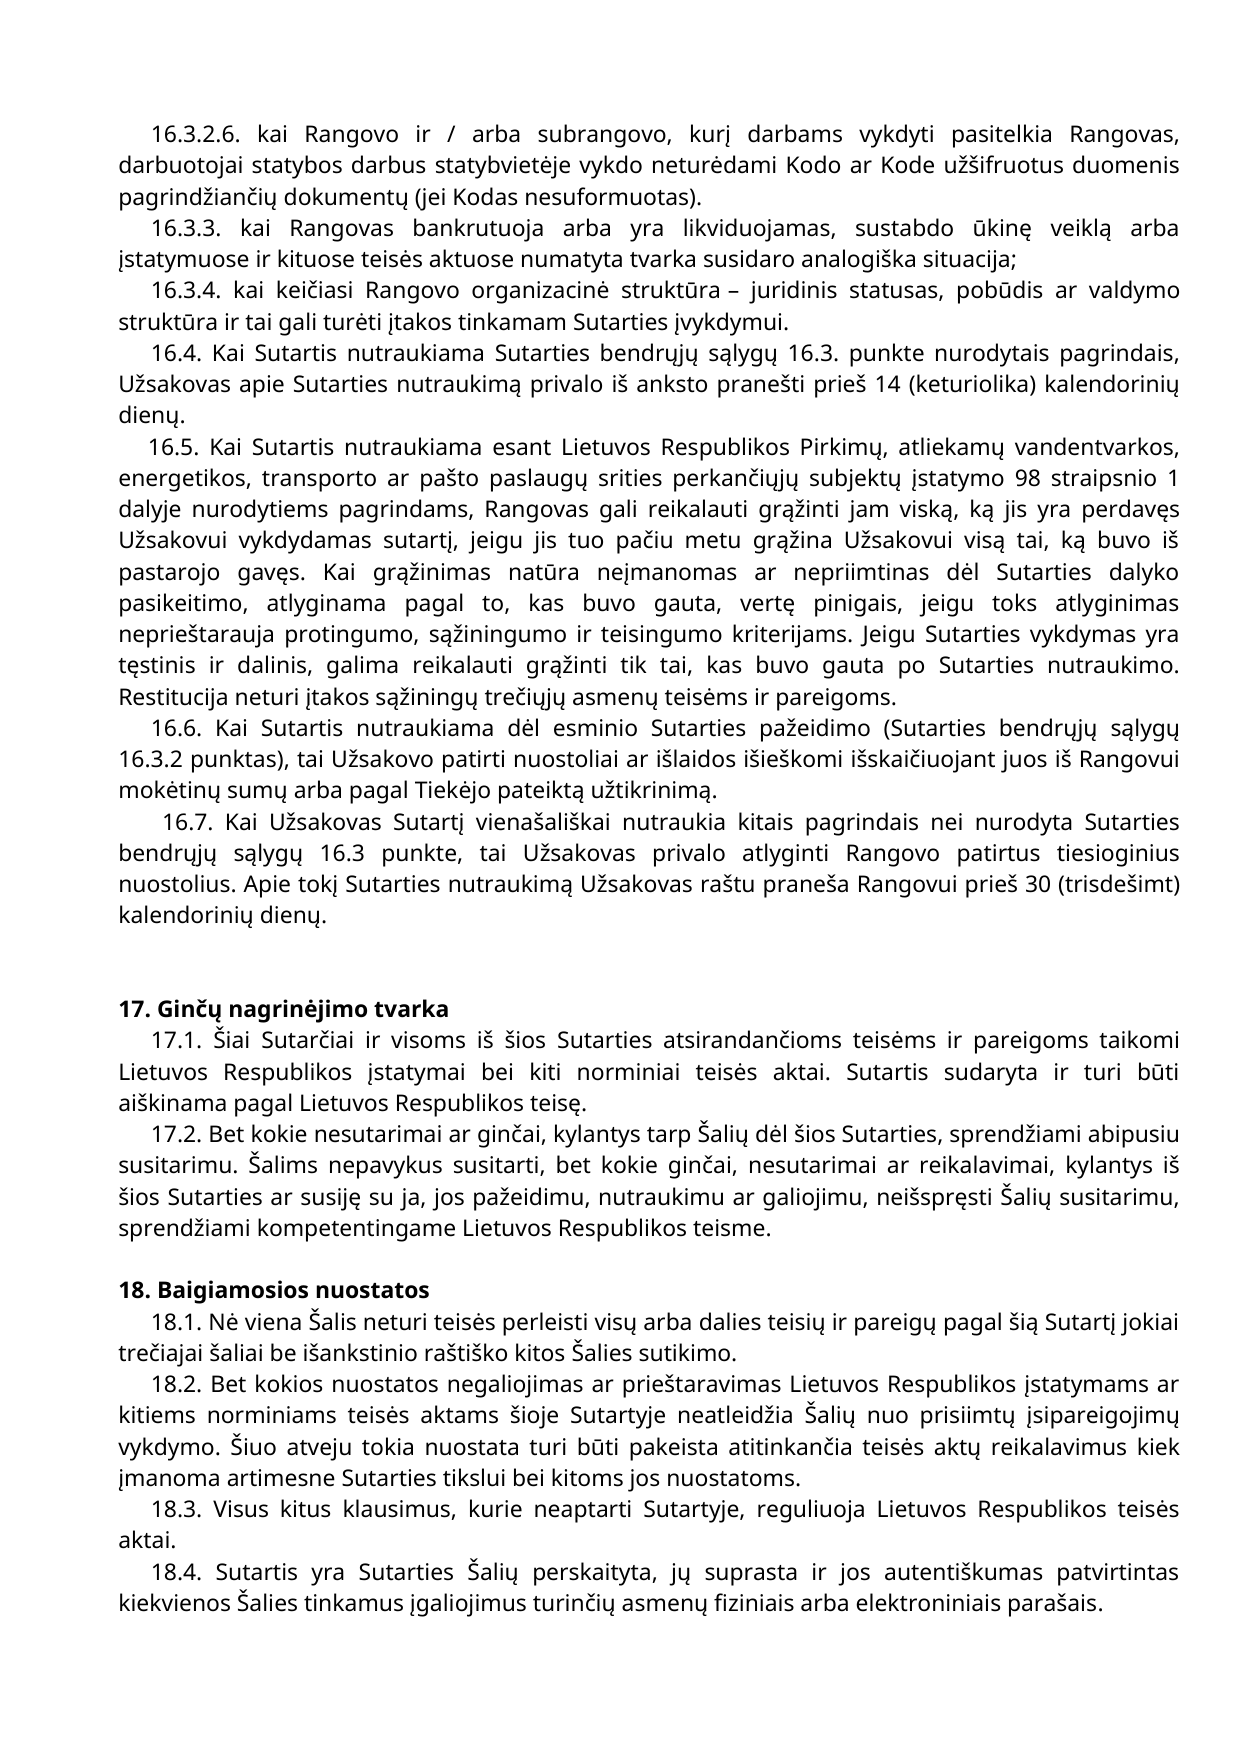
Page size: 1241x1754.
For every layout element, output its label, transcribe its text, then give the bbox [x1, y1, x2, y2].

text 16.7. Kai Užsakovas Sutartį vienašališkai nutraukia kitais pagrindais nei nurodyta Sutarties bendrųjų sąlygų 16.3 punkte, tai Užsakovas privalo atlyginti Rangovo patirtus tiesioginius nuostolius. Apie tokį Sutarties nutraukimą Užsakovas raštu praneša Rangovui prieš 30 (trisdešimt) kalendorinių dienų. [118, 806, 1181, 931]
text 18. Baigiamosios nuostatos [118, 1274, 1181, 1306]
text 16.3.4. kai keičiasi Rangovo organizacinė struktūra – juridinis statusas, pobūdis ar valdymo struktūra ir tai gali turėti įtakos tinkamam Sutarties įvykdymui. [118, 274, 1181, 337]
text 16.4. Kai Sutartis nutraukiama Sutarties bendrųjų sąlygų 16.3. punkte nurodytais pagrindais, Užsakovas apie Sutarties nutraukimą privalo iš anksto pranešti prieš 14 (keturiolika) kalendorinių dienų. [118, 337, 1181, 431]
text 17. Ginčų nagrinėjimo tvarka [118, 993, 1181, 1024]
text 16.3.3. kai Rangovas bankrutuoja arba yra likviduojamas, sustabdo ūkinę veiklą arba įstatymuose ir kituose teisės aktuose numatyta tvarka susidaro analogiška situacija; [118, 212, 1181, 274]
text 17.1. Šiai Sutarčiai ir visoms iš šios Sutarties atsirandančioms teisėms ir pareigoms taikomi Lietuvos Respublikos įstatymai bei kiti norminiai teisės aktai. Sutartis sudaryta ir turi būti aiškinama pagal Lietuvos Respublikos teisę. [118, 1024, 1181, 1118]
text 16.3.2.6. kai Rangovo ir / arba subrangovo, kurį darbams vykdyti pasitelkia Rangovas, darbuotojai statybos darbus statybvietėje vykdo neturėdami Kodo ar Kode užšifruotus duomenis pagrindžiančių dokumentų (jei Kodas nesuformuotas). [118, 118, 1181, 212]
text 18.3. Visus kitus klausimus, kurie neaptarti Sutartyje, reguliuoja Lietuvos Respublikos teisės aktai. [118, 1493, 1181, 1556]
text 16.6. Kai Sutartis nutraukiama dėl esminio Sutarties pažeidimo (Sutarties bendrųjų sąlygų 16.3.2 punktas), tai Užsakovo patirti nuostoliai ar išlaidos išieškomi išskaičiuojant juos iš Rangovui mokėtinų sumų arba pagal Tiekėjo pateiktą užtikrinimą. [118, 712, 1181, 806]
text 18.2. Bet kokios nuostatos negaliojimas ar prieštaravimas Lietuvos Respublikos įstatymams ar kitiems norminiams teisės aktams šioje Sutartyje neatleidžia Šalių nuo prisiimtų įsipareigojimų vykdymo. Šiuo atveju tokia nuostata turi būti pakeista atitinkančia teisės aktų reikalavimus kiek įmanoma artimesne Sutarties tikslui bei kitoms jos nuostatoms. [118, 1368, 1181, 1493]
text 18.4. Sutartis yra Sutarties Šalių perskaityta, jų suprasta ir jos autentiškumas patvirtintas kiekvienos Šalies tinkamus įgaliojimus turinčių asmenų fiziniais arba elektroniniais parašais. [118, 1556, 1181, 1618]
text 16.5. Kai Sutartis nutraukiama esant Lietuvos Respublikos Pirkimų, atliekamų vandentvarkos, energetikos, transporto ar pašto paslaugų srities perkančiųjų subjektų įstatymo 98 straipsnio 1 dalyje nurodytiems pagrindams, Rangovas gali reikalauti grąžinti jam viską, ką jis yra perdavęs Užsakovui vykdydamas sutartį, jeigu jis tuo pačiu metu grąžina Užsakovui visą tai, ką buvo iš pastarojo gavęs. Kai grąžinimas natūra neįmanomas ar nepriimtinas dėl Sutarties dalyko pasikeitimo, atlyginama pagal to, kas buvo gauta, vertę pinigais, jeigu toks atlyginimas neprieštarauja protingumo, sąžiningumo ir teisingumo kriterijams. Jeigu Sutarties vykdymas yra tęstinis ir dalinis, galima reikalauti grąžinti tik tai, kas buvo gauta po Sutarties nutraukimo. Restitucija neturi įtakos sąžiningų trečiųjų asmenų teisėms ir pareigoms. [118, 431, 1181, 712]
text 18.1. Nė viena Šalis neturi teisės perleisti visų arba dalies teisių ir pareigų pagal šią Sutartį jokiai trečiajai šaliai be išankstinio raštiško kitos Šalies sutikimo. [118, 1306, 1181, 1368]
text 17.2. Bet kokie nesutarimai ar ginčai, kylantys tarp Šalių dėl šios Sutarties, sprendžiami abipusiu susitarimu. Šalims nepavykus susitarti, bet kokie ginčai, nesutarimai ar reikalavimai, kylantys iš šios Sutarties ar susiję su ja, jos pažeidimu, nutraukimu ar galiojimu, neišspręsti Šalių susitarimu, sprendžiami kompetentingame Lietuvos Respublikos teisme. [118, 1118, 1181, 1243]
